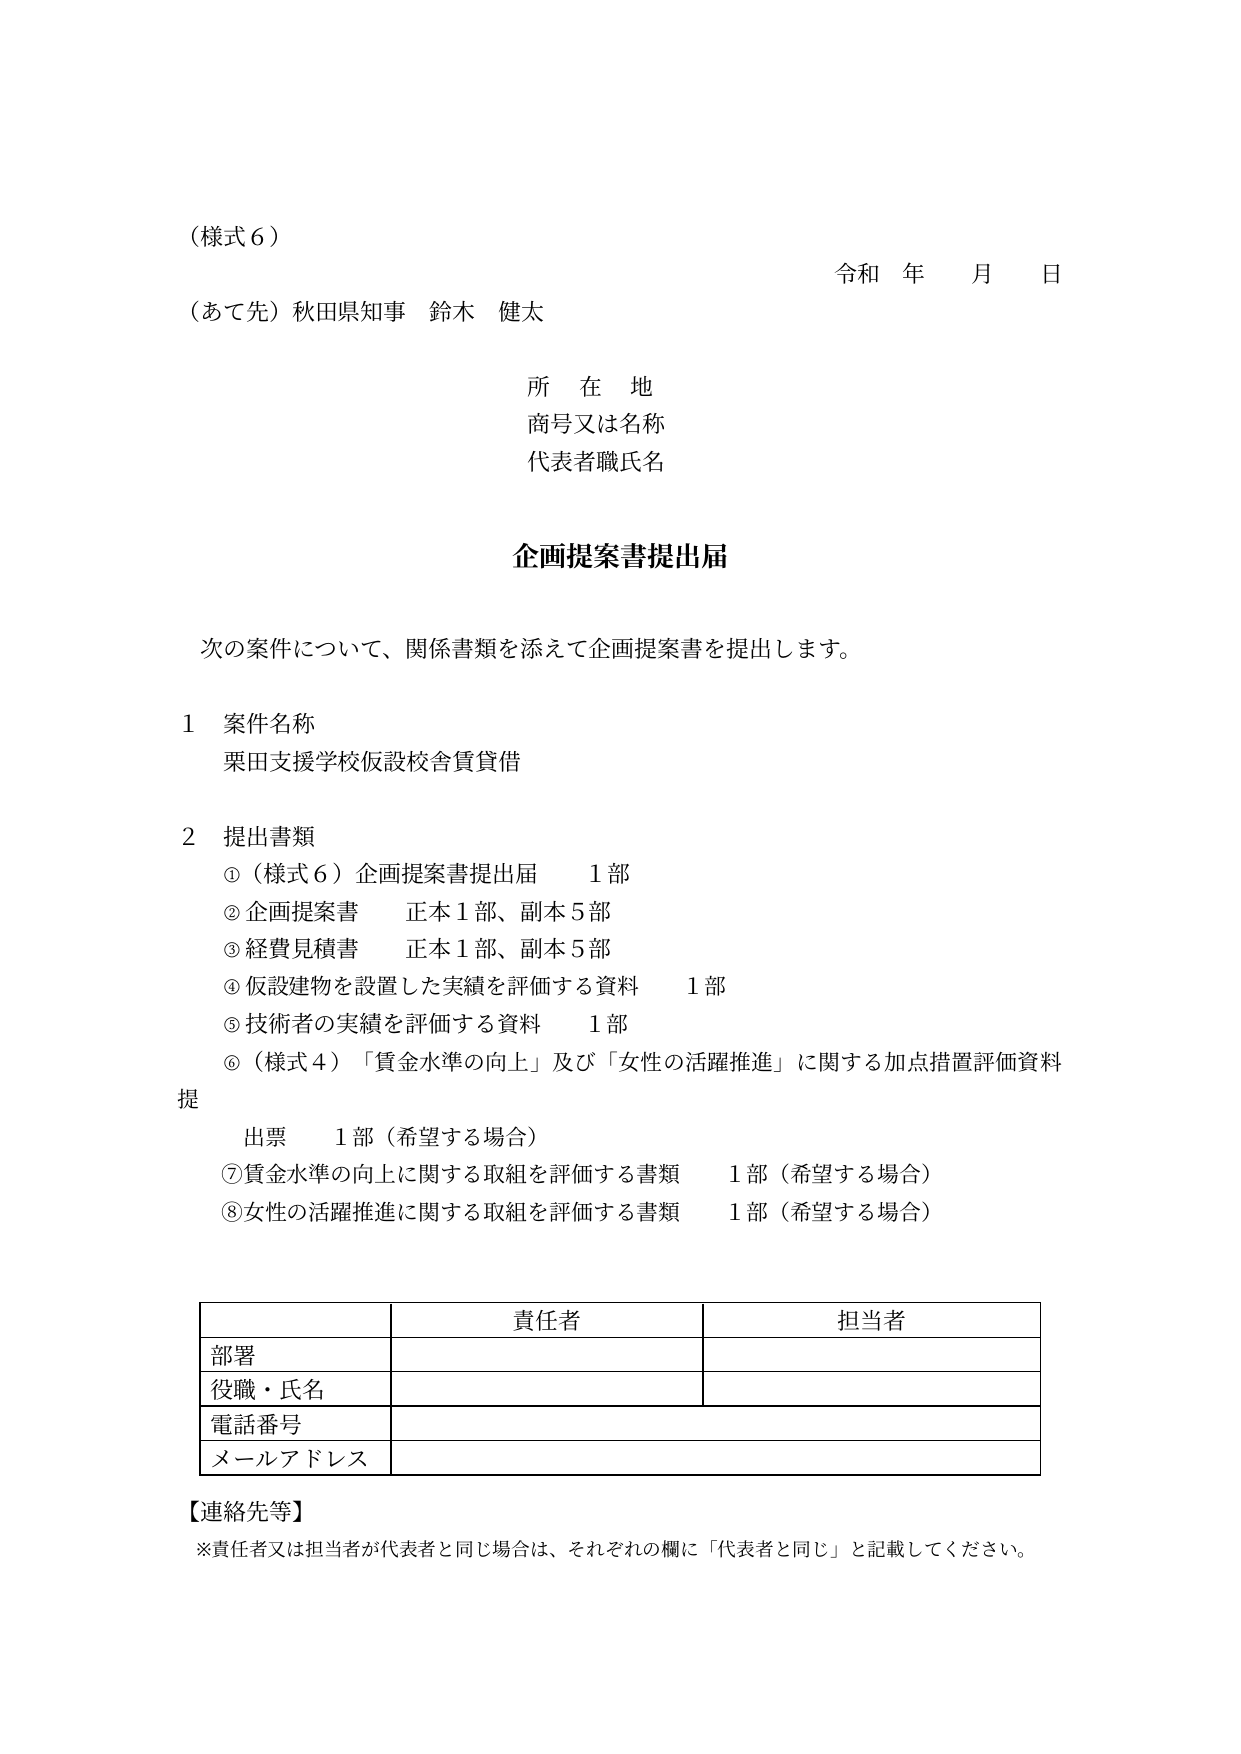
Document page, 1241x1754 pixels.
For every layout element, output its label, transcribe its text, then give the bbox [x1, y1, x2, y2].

table_cell 役職・氏名 [201, 1372, 390, 1405]
text 令和 年 月 日 [177, 254, 1063, 292]
text 商号又は名称 [177, 404, 971, 442]
text ④仮設建物を設置した実績を評価する資料 １部 [177, 967, 1063, 1004]
text ⑥（様式４）「賃金水準の向上」及び「女性の活躍推進」に関する加点措置評価資料提 [177, 1042, 1063, 1117]
table_cell 部署 [201, 1338, 390, 1371]
text 所 在 地 [177, 367, 971, 404]
text ２ 提出書類 [177, 817, 1063, 854]
text 企画提案書提出届 [177, 517, 1063, 592]
text 【連絡先等】 [177, 1267, 1063, 1529]
table_header 担当者 [704, 1303, 1040, 1336]
text ②企画提案書 正本１部、副本５部 [177, 892, 1063, 929]
text ⑧女性の活躍推進に関する取組を評価する書類 １部（希望する場合） [177, 1192, 1063, 1229]
text 代表者職氏名 [177, 442, 971, 479]
text （あて先）秋田県知事 鈴木 健太 [177, 292, 1063, 329]
table_cell [392, 1338, 702, 1371]
table_cell [392, 1441, 1040, 1474]
text １ 案件名称 [177, 704, 1063, 742]
text ※責任者又は担当者が代表者と同じ場合は、それぞれの欄に「代表者と同じ」と記載してください。 [177, 1529, 1063, 1567]
text 栗田支援学校仮設校舎賃貸借 [177, 742, 1063, 779]
table_cell [704, 1338, 1040, 1371]
text ⑦賃金水準の向上に関する取組を評価する書類 １部（希望する場合） [177, 1154, 1063, 1192]
text （様式６） [177, 217, 1063, 254]
text ①（様式６）企画提案書提出届 １部 [177, 854, 1063, 892]
table_cell [392, 1372, 702, 1405]
text 出票 １部（希望する場合） [177, 1117, 1063, 1154]
table_cell メールアドレス [201, 1441, 390, 1474]
table_cell [704, 1372, 1040, 1405]
table_header [201, 1303, 391, 1336]
text ⑤技術者の実績を評価する資料 １部 [177, 1004, 1063, 1042]
text ③経費見積書 正本１部、副本５部 [177, 929, 1063, 967]
table_cell [392, 1407, 1040, 1440]
table_header 責任者 [392, 1303, 703, 1336]
table_cell 電話番号 [201, 1407, 390, 1440]
text 次の案件について、関係書類を添えて企画提案書を提出します。 [177, 629, 1063, 667]
